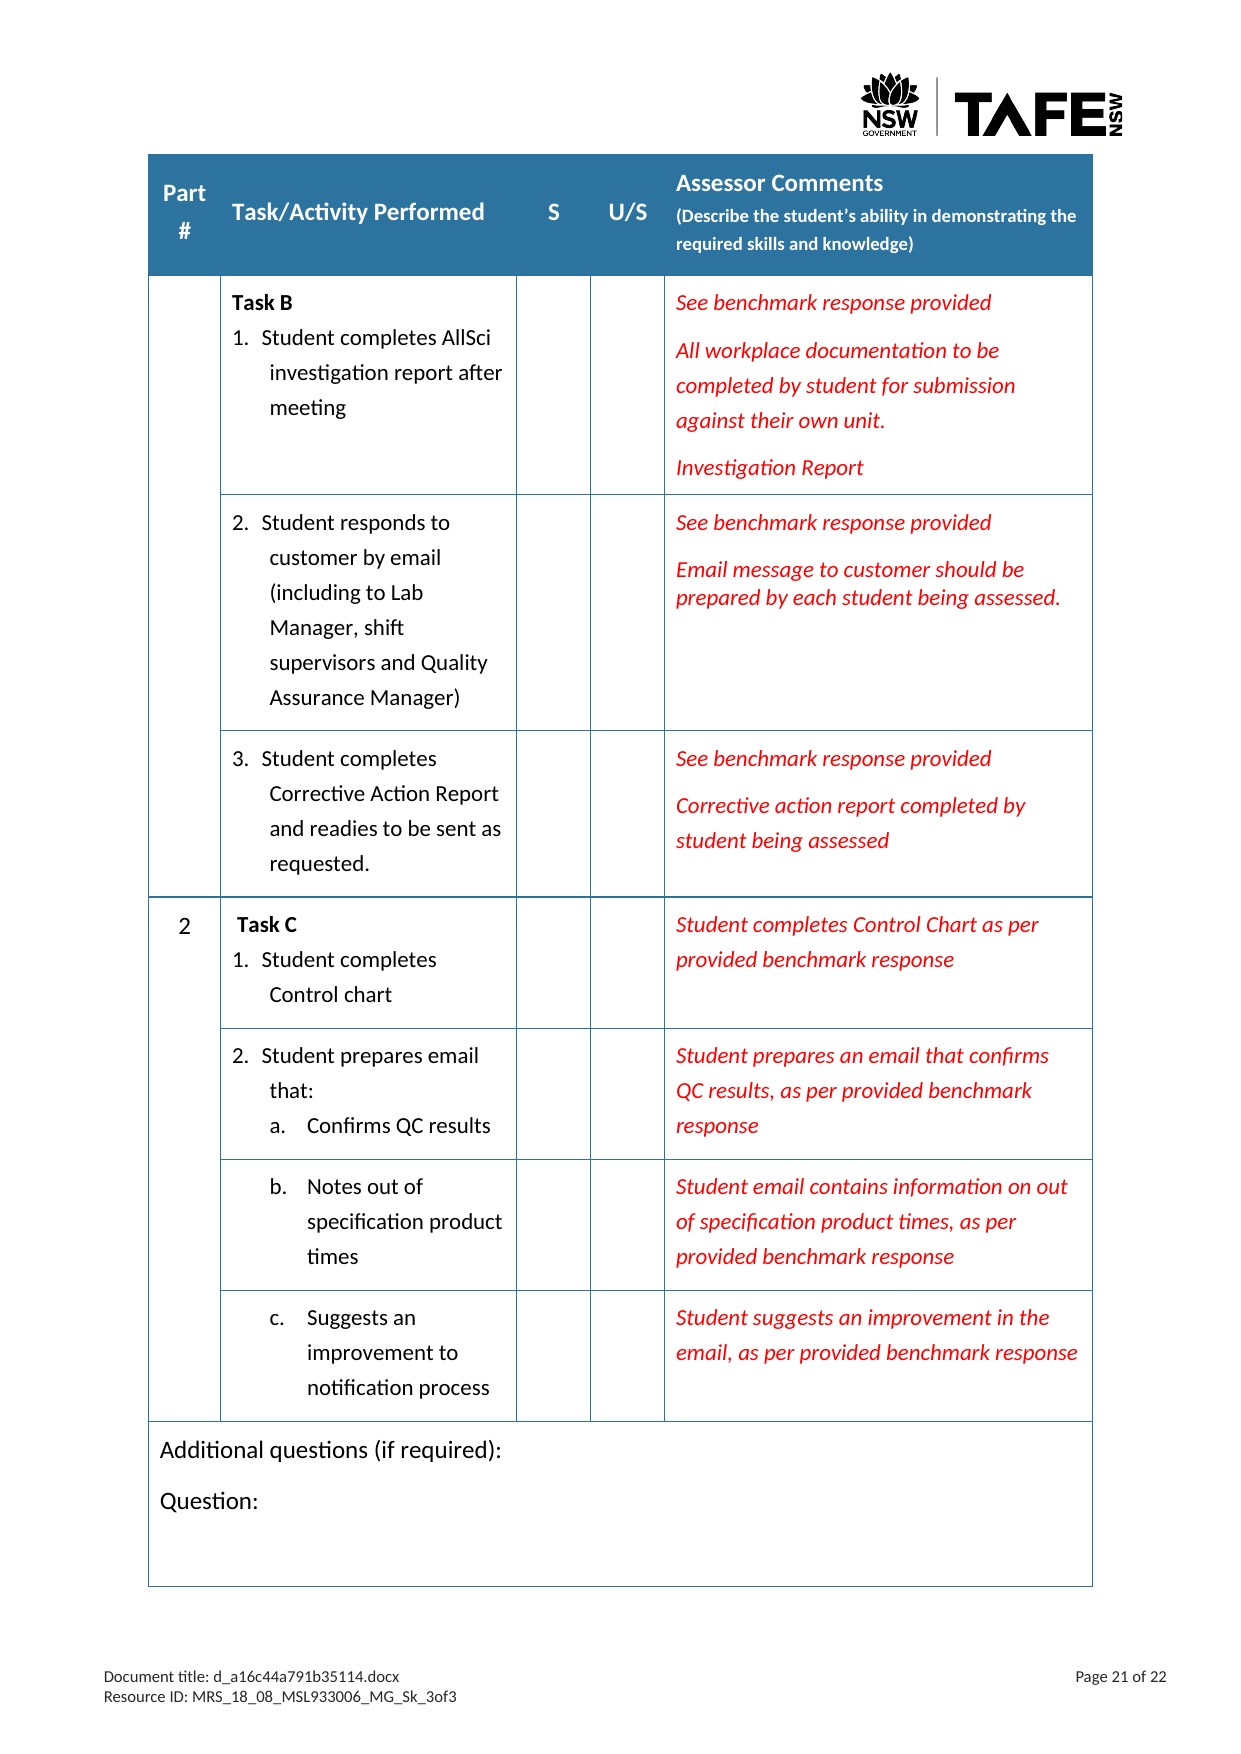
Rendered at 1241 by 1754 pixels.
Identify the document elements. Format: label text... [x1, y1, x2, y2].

table_cell Student completes Control Chart as per provided benchmark response [665, 898, 1092, 1027]
table_cell [517, 1029, 590, 1159]
table_cell Notes out of specification product times [221, 1160, 516, 1290]
table_cell [591, 731, 664, 896]
table_header S [517, 155, 590, 275]
table_cell [591, 495, 664, 730]
table_cell 2 [149, 898, 220, 1421]
table_cell [517, 731, 590, 896]
table_cell See benchmark response provided Email message to customer should be prepared by each student being assessed. [665, 495, 1092, 730]
table_header Part # [149, 155, 220, 275]
table_cell See benchmark response provided All workplace documentation to be completed by student for submission against their own unit. Investigation Report [665, 276, 1092, 494]
table_cell Student email contains information on out of specification product times, as per provided benchmark response [665, 1160, 1092, 1290]
table_cell [517, 898, 590, 1027]
table_cell Suggests an improvement to notification process [221, 1291, 516, 1421]
table_cell [517, 1291, 590, 1421]
table_header U/S [591, 155, 664, 275]
table_cell Task B Student completes AllSci investigation report after meeting [221, 276, 516, 494]
table_cell Student suggests an improvement in the email, as per provided benchmark response [665, 1291, 1092, 1421]
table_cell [149, 1422, 1092, 1586]
table_cell [517, 1160, 590, 1290]
table_cell See benchmark response provided Corrective action report completed by student being assessed [665, 731, 1092, 896]
table_cell Task C Student completes Control chart [221, 898, 516, 1027]
picture [861, 71, 1123, 137]
table_cell [591, 1291, 664, 1421]
table_cell [517, 276, 590, 494]
table_cell [591, 1029, 664, 1159]
table_header Task/Activity Performed [221, 155, 516, 275]
table_cell [591, 898, 664, 1027]
table_header Assessor Comments (Describe the student’s ability in demonstrating the required skills and knowledge) [665, 155, 1092, 275]
table_cell [591, 1160, 664, 1290]
table_cell [591, 276, 664, 494]
table_cell Student completes Corrective Action Report and readies to be sent as requested. [221, 731, 516, 896]
table_cell [517, 495, 590, 730]
table_cell Student prepares email that: Confirms QC results [221, 1029, 516, 1159]
table_cell Student responds to customer by email (including to Lab Manager, shift supervisors and Quality Assurance Manager) [221, 495, 516, 730]
table_cell Student prepares an email that confirms QC results, as per provided benchmark response [665, 1029, 1092, 1159]
